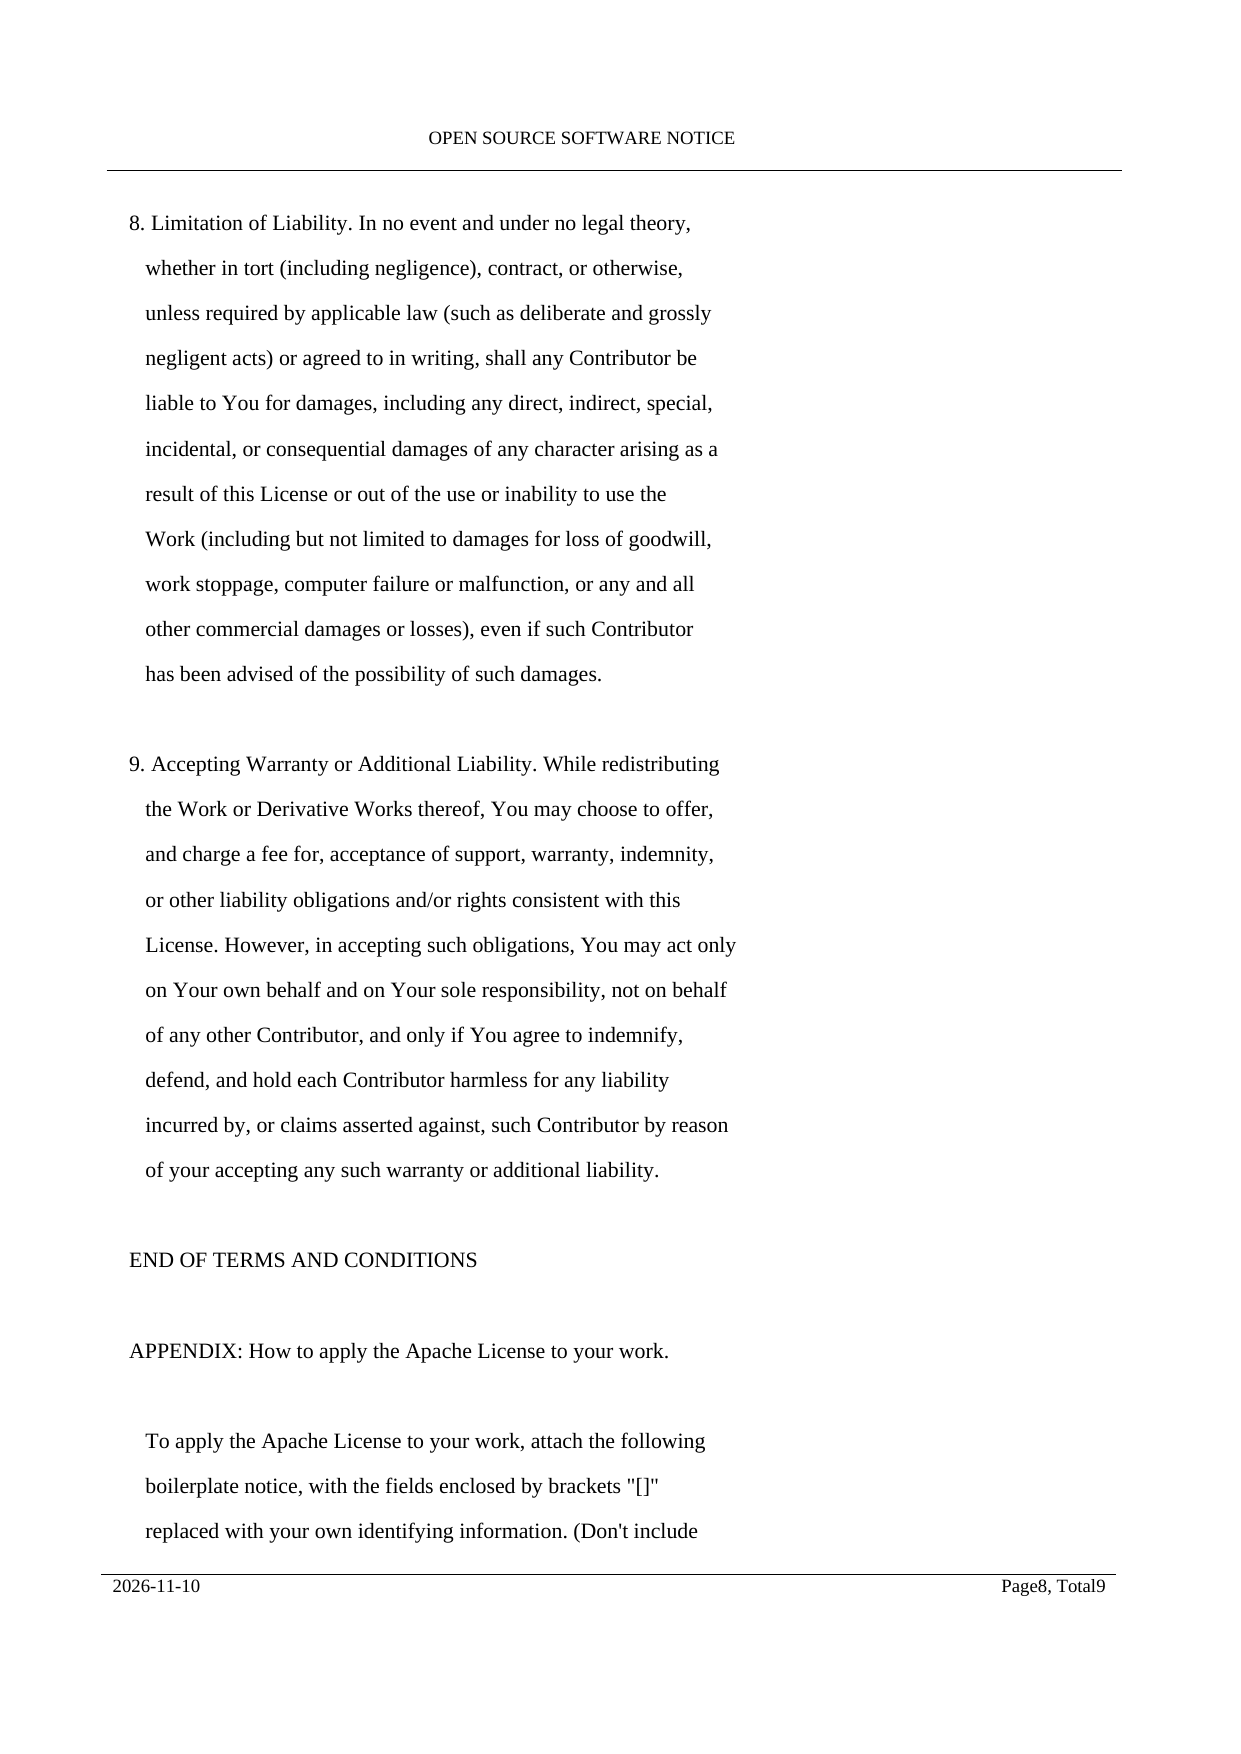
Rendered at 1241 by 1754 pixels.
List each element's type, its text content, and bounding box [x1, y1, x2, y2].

text 9. Accepting Warranty or Additional Liability. While redistributing [112, 748, 1128, 780]
text of any other Contributor, and only if You agree to indemnify, [112, 1018, 1128, 1051]
text 8. Limitation of Liability. In no event and under no legal theory, [112, 206, 1128, 239]
text END OF TERMS AND CONDITIONS [112, 1244, 1128, 1276]
text of your accepting any such warranty or additional liability. [112, 1153, 1128, 1186]
text boilerplate notice, with the fields enclosed by brackets "[]" [112, 1469, 1128, 1502]
text whether in tort (including negligence), contract, or otherwise, [112, 251, 1128, 284]
text Work (including but not limited to damages for loss of goodwill, [112, 522, 1128, 554]
text work stoppage, computer failure or malfunction, or any and all [112, 567, 1128, 600]
text liable to You for damages, including any direct, indirect, special, [112, 387, 1128, 419]
text other commercial damages or losses), even if such Contributor [112, 612, 1128, 645]
text incurred by, or claims asserted against, such Contributor by reason [112, 1108, 1128, 1141]
text unless required by applicable law (such as deliberate and grossly [112, 297, 1128, 329]
text the Work or Derivative Works thereof, You may choose to offer, [112, 793, 1128, 825]
text and charge a fee for, acceptance of support, warranty, indemnity, [112, 838, 1128, 870]
text result of this License or out of the use or inability to use the [112, 477, 1128, 509]
text To apply the Apache License to your work, attach the following [112, 1424, 1128, 1457]
text APPENDIX: How to apply the Apache License to your work. [112, 1334, 1128, 1366]
text License. However, in accepting such obligations, You may act only [112, 928, 1128, 961]
text negligent acts) or agreed to in writing, shall any Contributor be [112, 342, 1128, 374]
text or other liability obligations and/or rights consistent with this [112, 883, 1128, 915]
text defend, and hold each Contributor harmless for any liability [112, 1063, 1128, 1096]
text replaced with your own identifying information. (Don't include [112, 1514, 1128, 1547]
text has been advised of the possibility of such damages. [112, 657, 1128, 690]
text incidental, or consequential damages of any character arising as a [112, 432, 1128, 464]
text on Your own behalf and on Your sole responsibility, not on behalf [112, 973, 1128, 1006]
